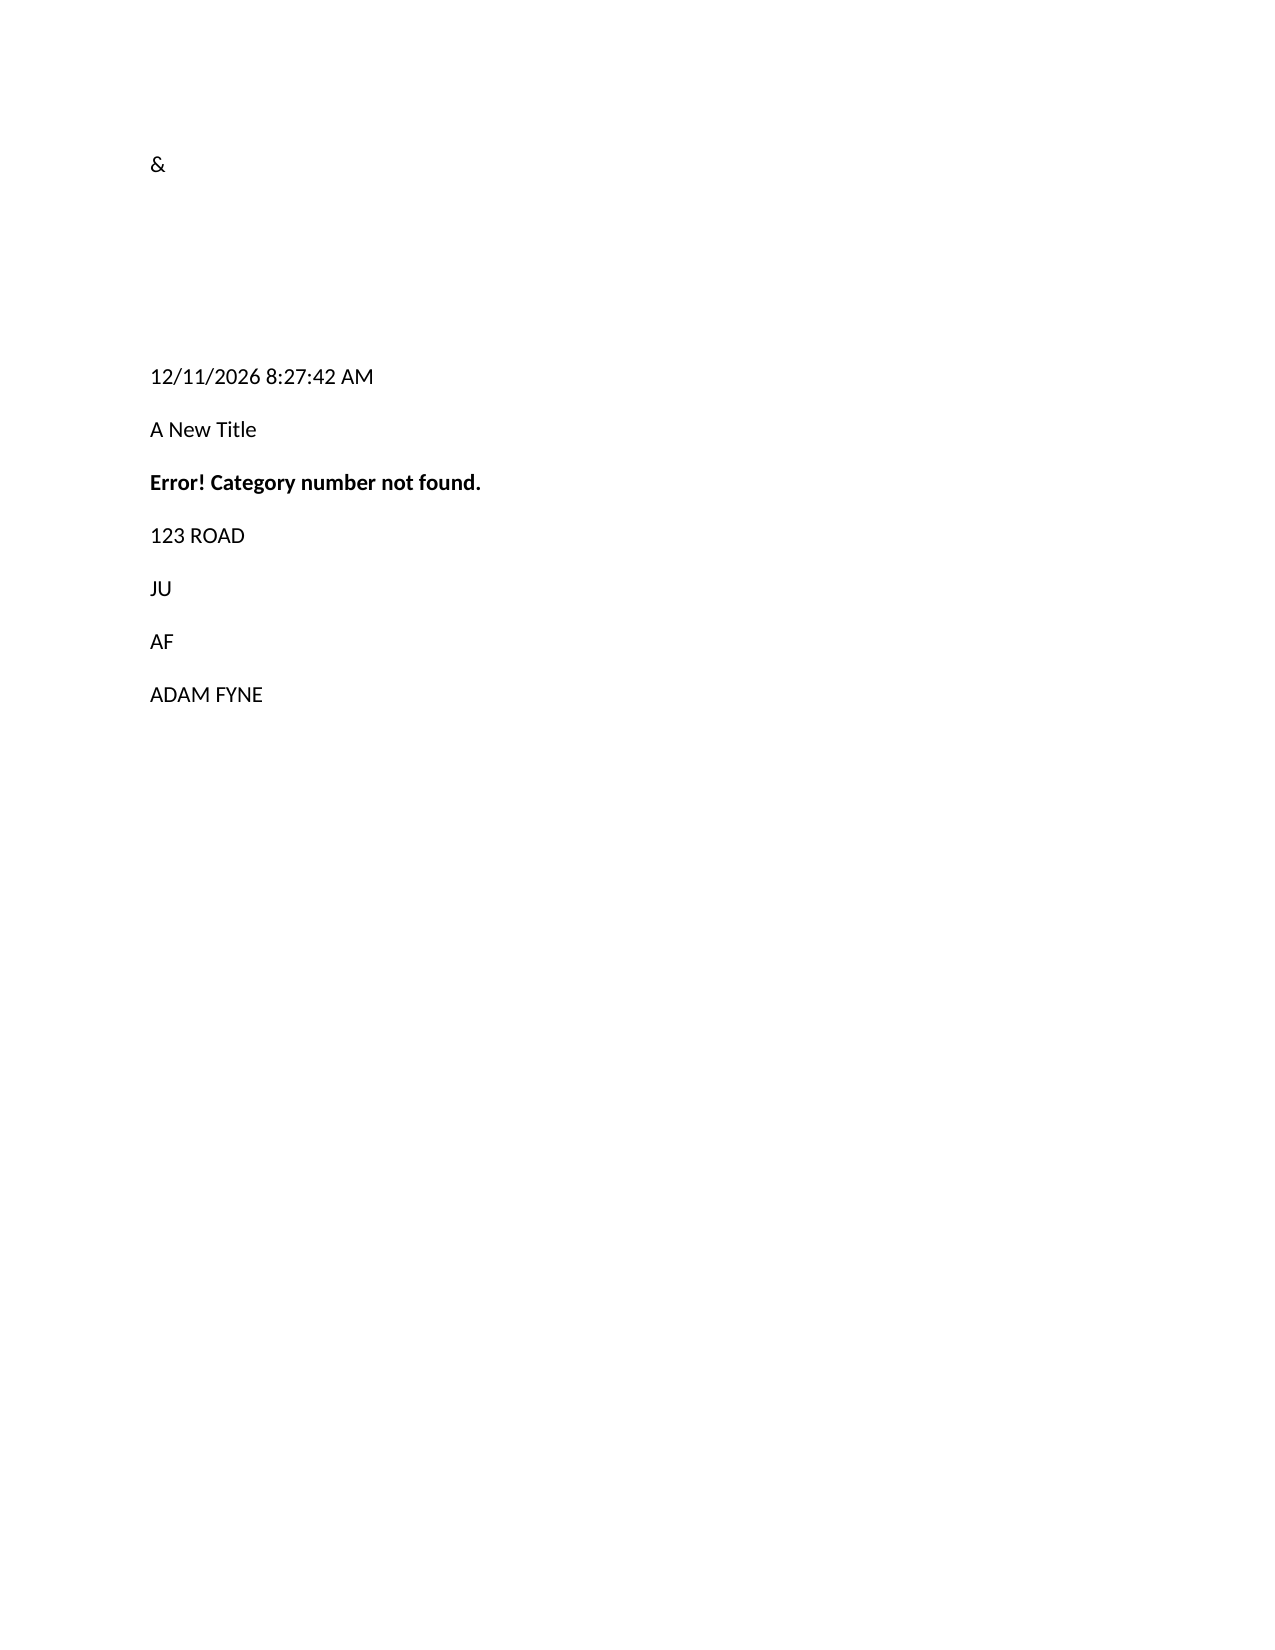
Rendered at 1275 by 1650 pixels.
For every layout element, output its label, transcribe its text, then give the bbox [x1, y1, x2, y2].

text ADAM FYNE [150, 680, 1125, 708]
text A New Title [150, 415, 1125, 443]
text JU [150, 574, 1125, 602]
text Error! Category number not found. [150, 468, 1125, 496]
text 123 ROAD [150, 521, 1125, 549]
text AF [150, 627, 1125, 655]
text 13/01/2025 10:05:07 AM [150, 362, 1125, 390]
